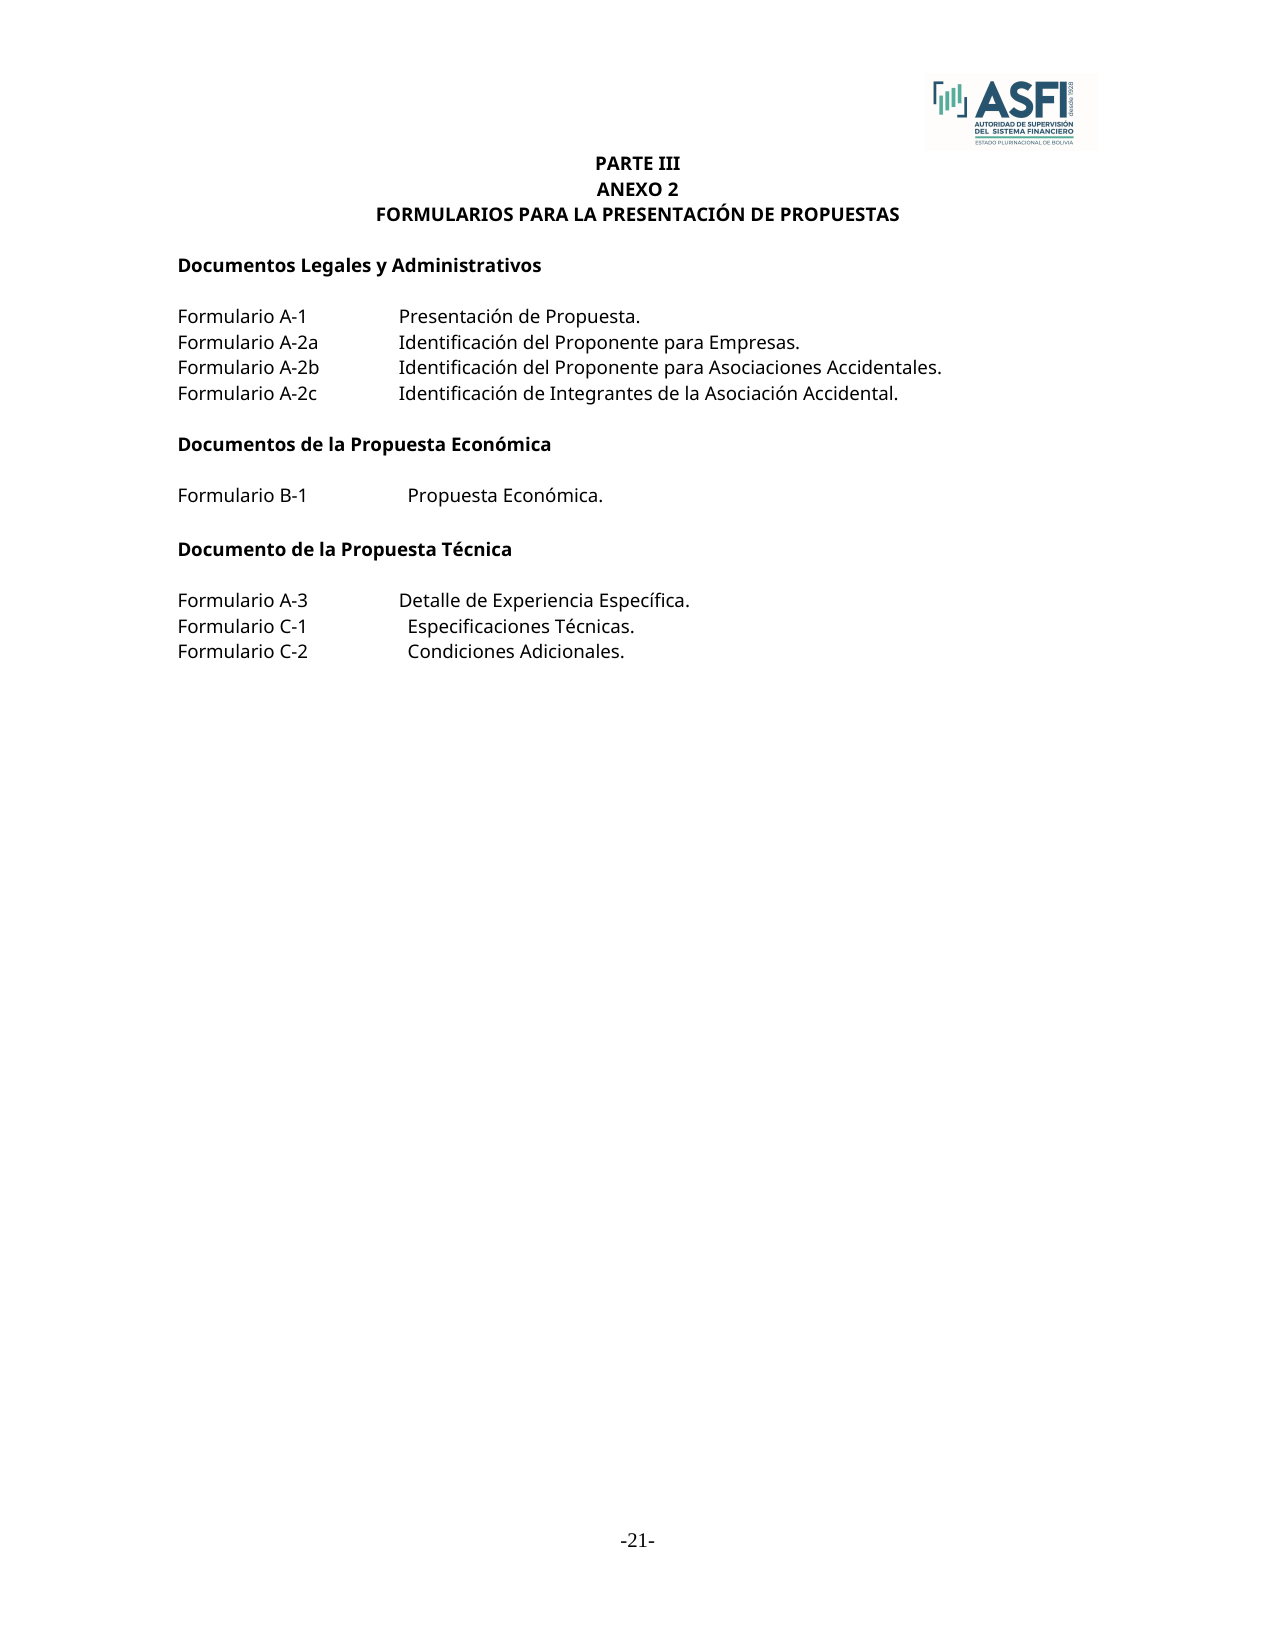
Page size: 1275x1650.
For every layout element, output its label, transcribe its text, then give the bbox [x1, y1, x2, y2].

picture [924, 73, 1098, 151]
text Formulario B-1 Propuesta Económica. [177, 482, 1098, 508]
text Formulario A-2b Identificación del Proponente para Asociaciones Accidentales. [177, 354, 1098, 380]
text Formulario A-3 Detalle de Experiencia Específica. [177, 587, 1098, 613]
text Documentos Legales y Administrativos [177, 252, 1098, 278]
text Formulario C-1 Especificaciones Técnicas. [177, 613, 1098, 638]
text Documento de la Propuesta Técnica [177, 536, 1098, 562]
text PARTE III [177, 150, 1098, 176]
text FORMULARIOS PARA LA PRESENTACIÓN DE PROPUESTAS [177, 201, 1098, 227]
text Documentos de la Propuesta Económica [177, 431, 1098, 457]
text Formulario C-2 Condiciones Adicionales. [177, 638, 1098, 664]
text Formulario A-1 Presentación de Propuesta. [177, 303, 1098, 329]
text Formulario A-2c Identificación de Integrantes de la Asociación Accidental. [177, 380, 1098, 406]
text Formulario A-2a Identificación del Proponente para Empresas. [177, 329, 1098, 354]
text ANEXO 2 [177, 176, 1098, 201]
